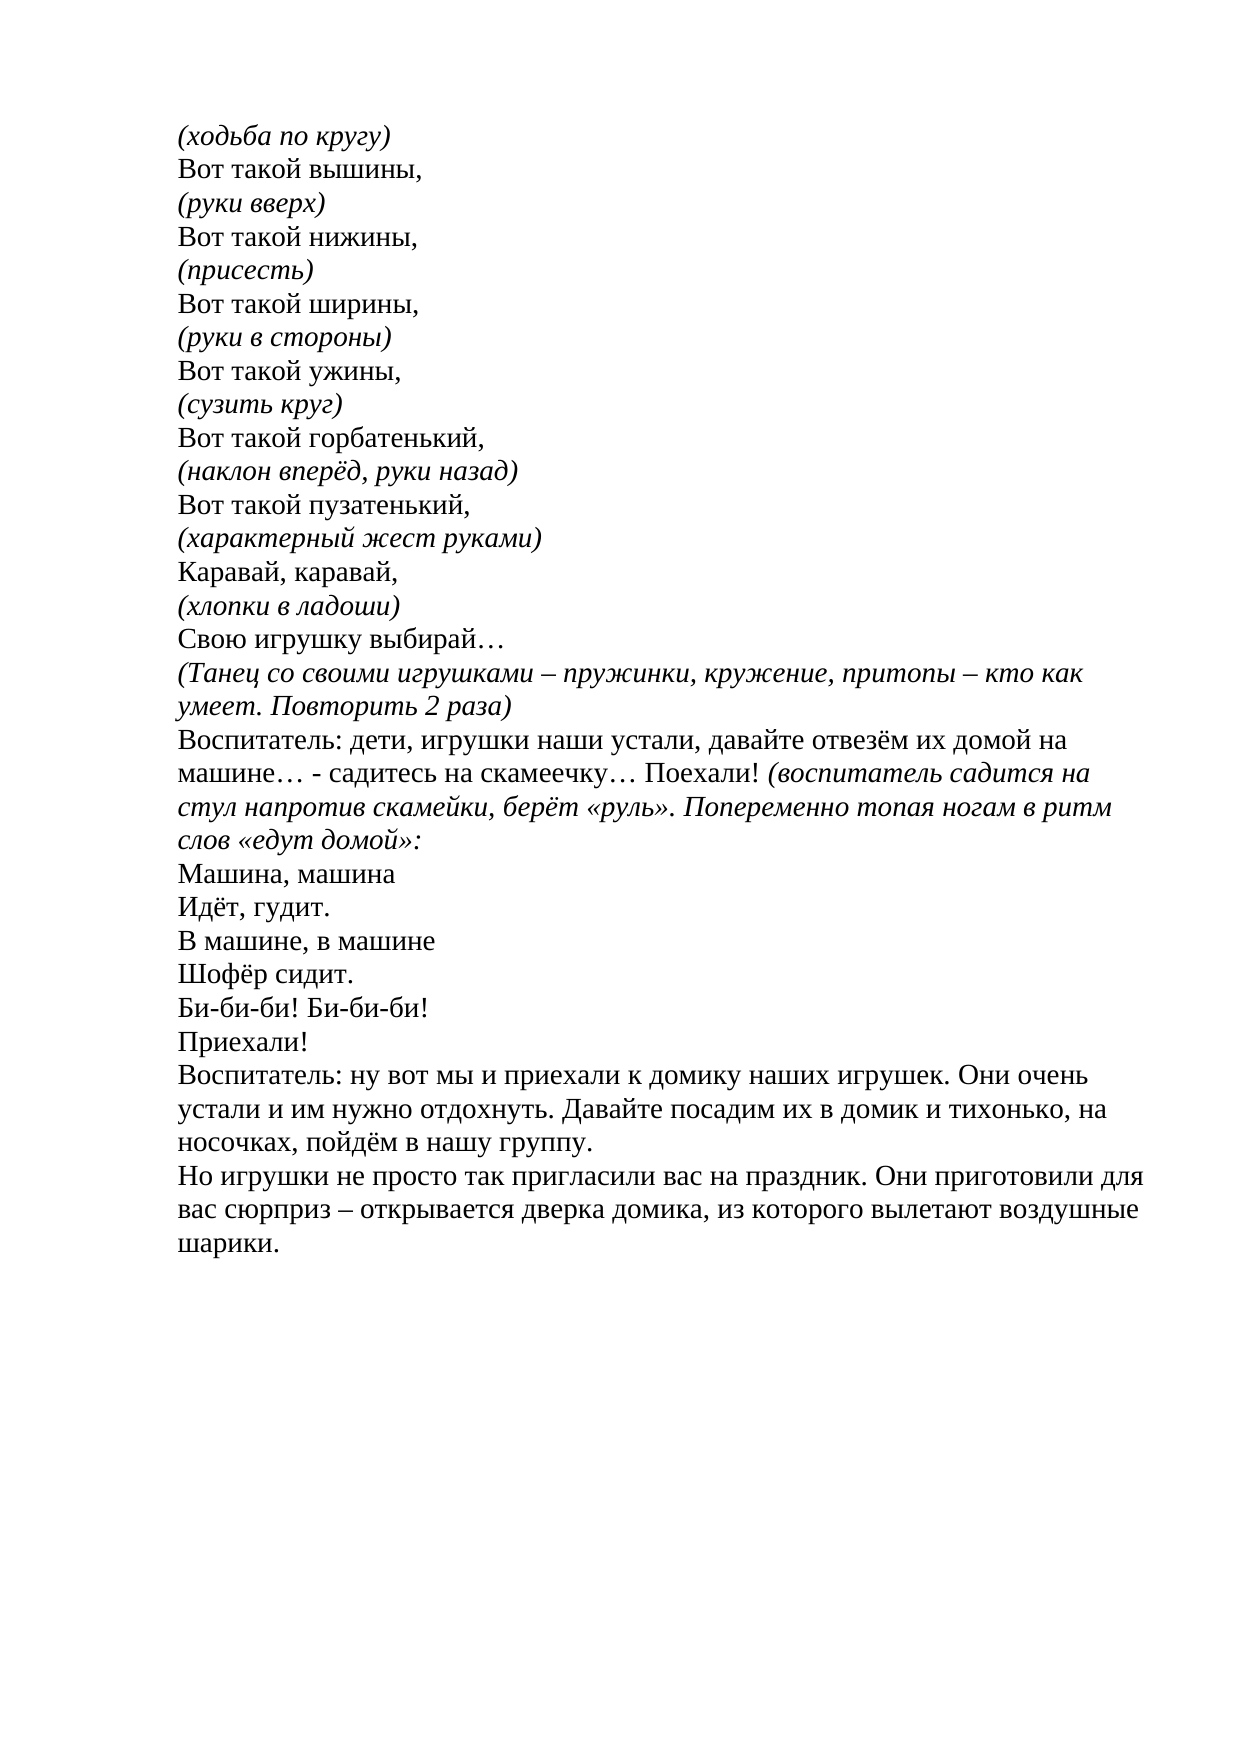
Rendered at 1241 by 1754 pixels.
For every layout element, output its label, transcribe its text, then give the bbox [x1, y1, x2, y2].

text Свою игрушку выбирай… [177, 621, 1152, 655]
text Вот такой горбатенький, [177, 420, 1152, 453]
text (руки вверх) [177, 185, 1152, 219]
text (присесть) [177, 252, 1152, 286]
text Воспитатель: ну вот мы и приехали к домику наших игрушек. Они очень устали и им нужно отдохнуть. Давайте посадим их в домик и тихонько, на носочках, пойдём в нашу группу. [177, 1057, 1152, 1158]
text Вот такой ширины, [177, 286, 1152, 319]
text (руки в стороны) [177, 319, 1152, 353]
text Вот такой нижины, [177, 219, 1152, 252]
text Машина, машина [177, 856, 1152, 889]
text Каравай, каравай, [177, 554, 1152, 588]
text (сузить круг) [177, 386, 1152, 420]
text Шофёр сидит. [177, 957, 1152, 990]
text Вот такой вышины, [177, 152, 1152, 185]
text Идёт, гудит. [177, 889, 1152, 923]
text (хлопки в ладоши) [177, 588, 1152, 621]
text Но игрушки не просто так пригласили вас на праздник. Они приготовили для вас сюрприз – открывается дверка домика, из которого вылетают воздушные шарики. [177, 1158, 1152, 1258]
text Би-би-би! Би-би-би! [177, 990, 1152, 1024]
text Приехали! [177, 1024, 1152, 1057]
text Вот такой ужины, [177, 353, 1152, 386]
text (характерный жест руками) [177, 521, 1152, 554]
text Воспитатель: дети, игрушки наши устали, давайте отвезём их домой на машине… - садитесь на скамеечку… Поехали! (воспитатель садится на стул напротив скамейки, берёт «руль». Попеременно топая ногам в ритм слов «едут домой»: [177, 722, 1152, 856]
text Вот такой пузатенький, [177, 487, 1152, 521]
text (ходьба по кругу) [177, 118, 1152, 152]
text В машине, в машине [177, 923, 1152, 957]
text (Танец со своими игрушками – пружинки, кружение, притопы – кто как умеет. Повторить 2 раза) [177, 655, 1152, 722]
text (наклон вперёд, руки назад) [177, 453, 1152, 487]
